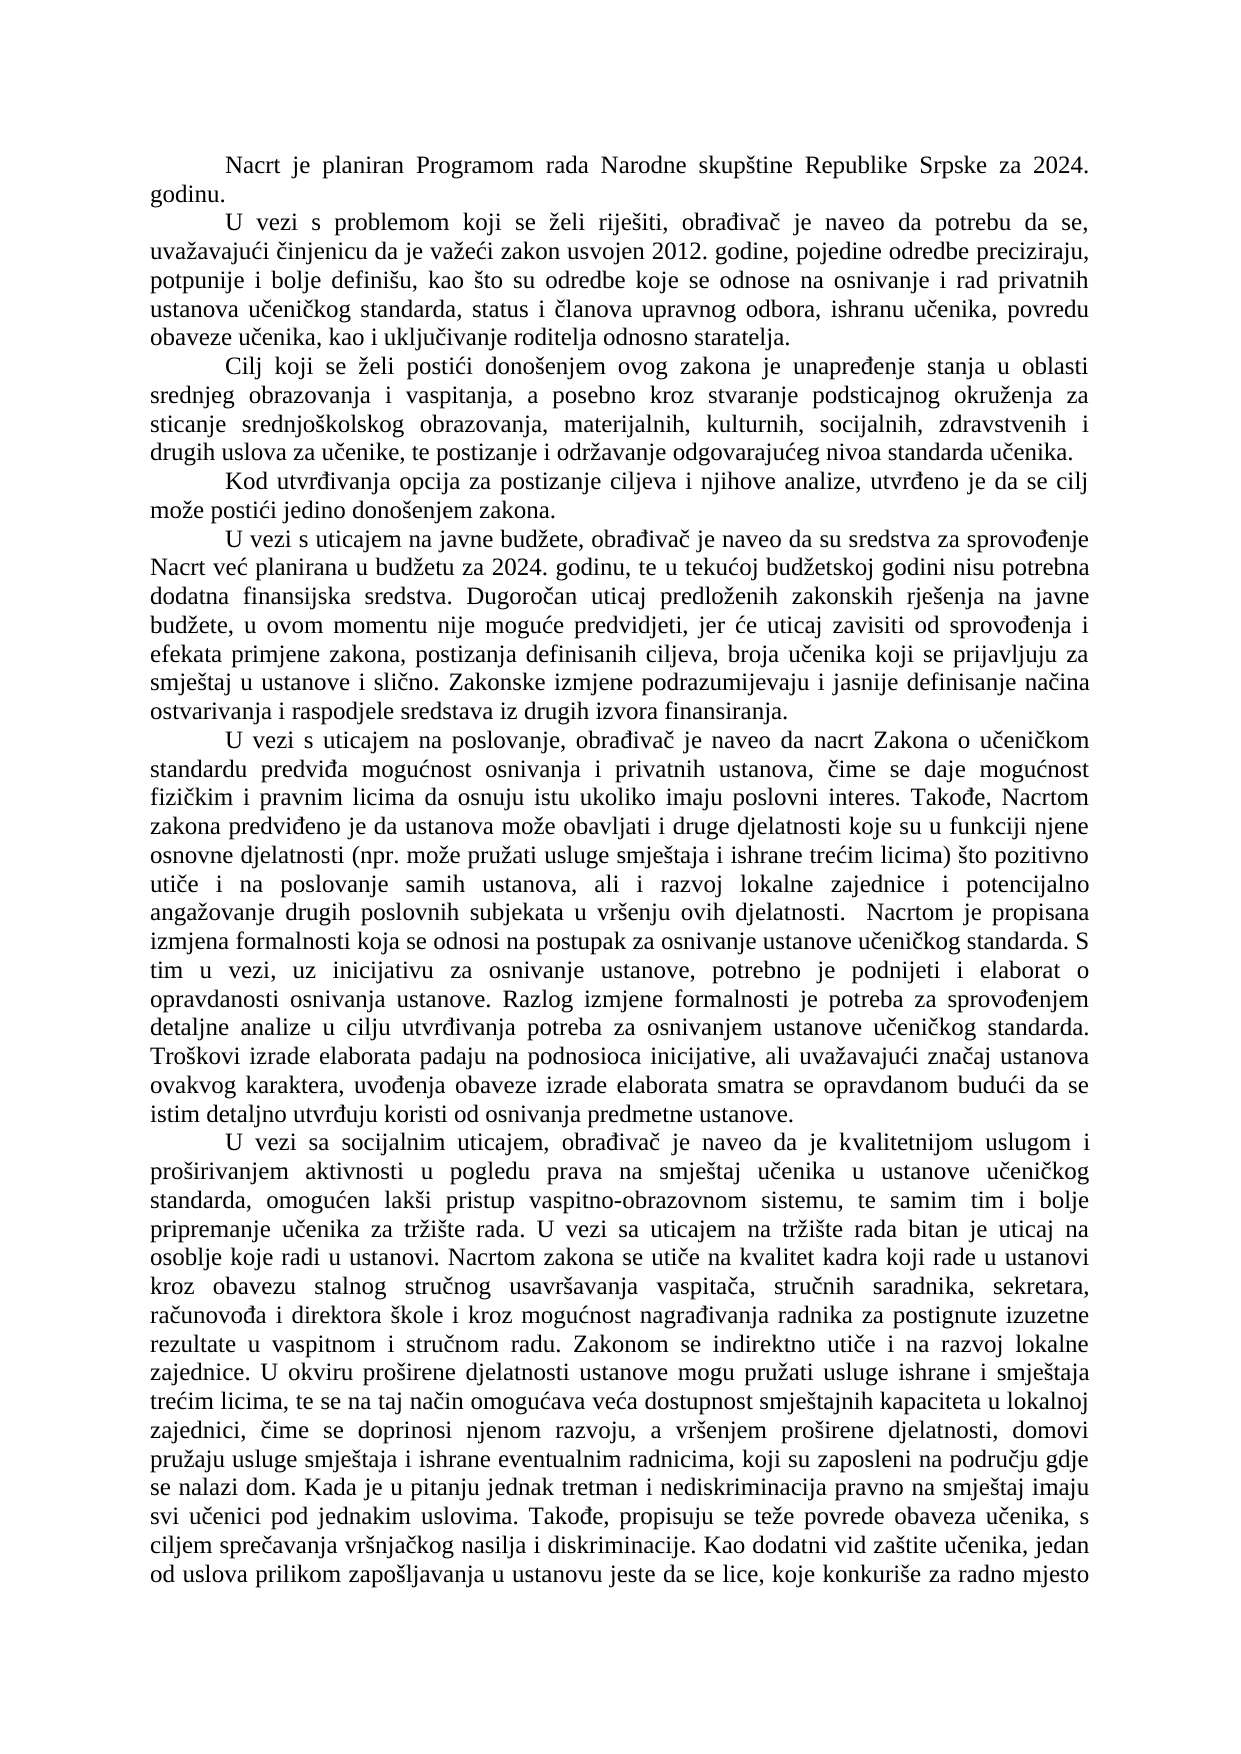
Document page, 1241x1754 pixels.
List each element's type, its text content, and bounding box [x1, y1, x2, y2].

text Kod utvrđivanja opcija za postizanje ciljeva i njihove analize, utvrđeno je da se cilj može postići jedino donošenjem zakona. [150, 466, 1090, 524]
text Nacrt je planiran Programom rada Narodne skupštine Republike Srpske za 2024. godinu. [150, 150, 1090, 207]
text U vezi s problemom koji se želi riješiti, obrađivač je naveo da potrebu da se, uvažavajući činjenicu da je važeći zakon usvojen 2012. godine, pojedine odredbe preciziraju, potpunije i bolje definišu, kao što su odredbe koje se odnose na osnivanje i rad privatnih ustanova učeničkog standarda, status i članova upravnog odbora, ishranu učenika, povredu obaveze učenika, kao i uključivanje roditelja odnosno staratelja. [150, 207, 1090, 351]
text U vezi s uticajem na poslovanje, obrađivač je naveo da nacrt Zakona o učeničkom standardu predviđa mogućnost osnivanja i privatnih ustanova, čime se daje mogućnost fizičkim i pravnim licima da osnuju istu ukoliko imaju poslovni interes. Takođe, Nacrtom zakona predviđeno je da ustanova može obavljati i druge djelatnosti koje su u funkciji njene osnovne djelatnosti (npr. može pružati usluge smještaja i ishrane trećim licima) što pozitivno utiče i na poslovanje samih ustanova, ali i razvoj lokalne zajednice i potencijalno angažovanje drugih poslovnih subjekata u vršenju ovih djelatnosti. Nacrtom je propisana izmjena formalnosti koja se odnosi na postupak za osnivanje ustanove učeničkog standarda. S tim u vezi, uz inicijativu za osnivanje ustanove, potrebno je podnijeti i elaborat o opravdanosti osnivanja ustanove. Razlog izmjene formalnosti je potreba za sprovođenjem detaljne analize u cilju utvrđivanja potreba za osnivanjem ustanove učeničkog standarda. Troškovi izrade elaborata padaju na podnosioca inicijative, ali uvažavajući značaj ustanova ovakvog karaktera, uvođenja obaveze izrade elaborata smatra se opravdanom budući da se istim detaljno utvrđuju koristi od osnivanja predmetne ustanove. [150, 725, 1090, 1127]
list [150, 1127, 1090, 1587]
text Cilj koji se želi postići donošenjem ovog zakona je unapređenje stanja u oblasti srednjeg obrazovanja i vaspitanja, a posebno kroz stvaranje podsticajnog okruženja za sticanje srednjoškolskog obrazovanja, materijalnih, kulturnih, socijalnih, zdravstvenih i drugih uslova za učenike, te postizanje i održavanje odgovarajućeg nivoa standarda učenika. [150, 351, 1090, 466]
text U vezi s uticajem na javne budžete, obrađivač je naveo da su sredstva za sprovođenje Nacrt već planirana u budžetu za 2024. godinu, te u tekućoj budžetskoj godini nisu potrebna dodatna finansijska sredstva. Dugoročan uticaj predloženih zakonskih rješenja na javne budžete, u ovom momentu nije moguće predvidjeti, jer će uticaj zavisiti od sprovođenja i efekata primjene zakona, postizanja definisanih ciljeva, broja učenika koji se prijavljuju za smještaj u ustanove i slično. Zakonske izmjene podrazumijevaju i jasnije definisanje načina ostvarivanja i raspodjele sredstava iz drugih izvora finansiranja. [150, 524, 1090, 725]
